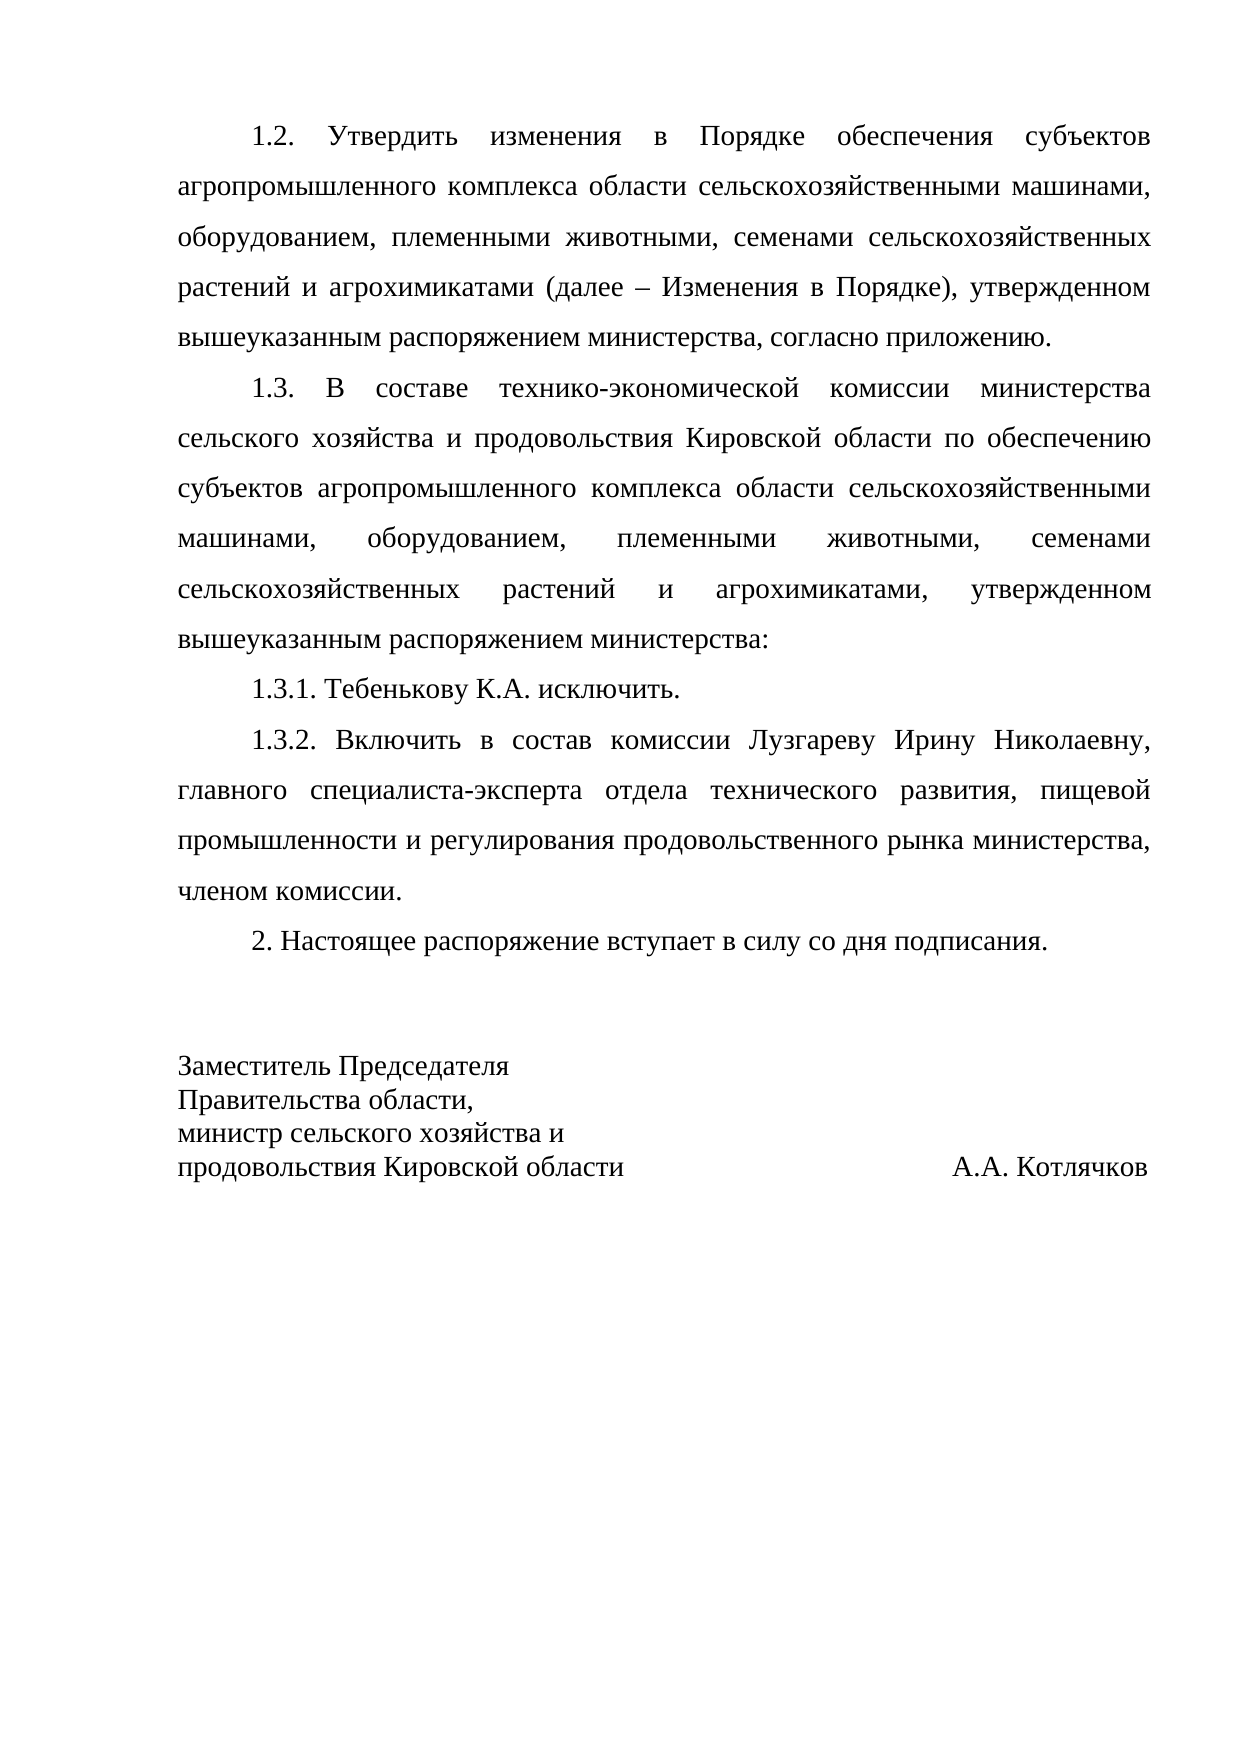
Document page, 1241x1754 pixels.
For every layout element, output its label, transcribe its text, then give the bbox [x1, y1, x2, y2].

text 1.2. Утвердить изменения в Порядке обеспечения субъектов агропромышленного комплекса области сельскохозяйственными машинами, оборудованием, племенными животными, семенами сельскохозяйственных растений и агрохимикатами (далее – Изменения в Порядке), утвержденном вышеуказанным распоряжением министерства, согласно приложению. [177, 118, 1152, 353]
text 1.3.2. Включить в состав комиссии Лузгареву Ирину Николаевну, главного специалиста-эксперта отдела технического развития, пищевой промышленности и регулирования продовольственного рынка министерства, членом комиссии. [177, 722, 1152, 906]
text Правительства области, [177, 1082, 1152, 1116]
text Заместитель Председателя [177, 1048, 1152, 1082]
text продовольствия Кировской области А.А. Котлячков [177, 1149, 1152, 1183]
text министр сельского хозяйства и [177, 1116, 1152, 1149]
text 1.3. В составе технико-экономической комиссии министерства сельского хозяйства и продовольствия Кировской области по обеспечению субъектов агропромышленного комплекса области сельскохозяйственными машинами, оборудованием, племенными животными, семенами сельскохозяйственных растений и агрохимикатами, утвержденном вышеуказанным распоряжением министерства: [177, 370, 1152, 655]
text 1.3.1. Тебенькову К.А. исключить. [177, 672, 1152, 705]
text 2. Настоящее распоряжение вступает в силу со дня подписания. [177, 923, 1152, 957]
